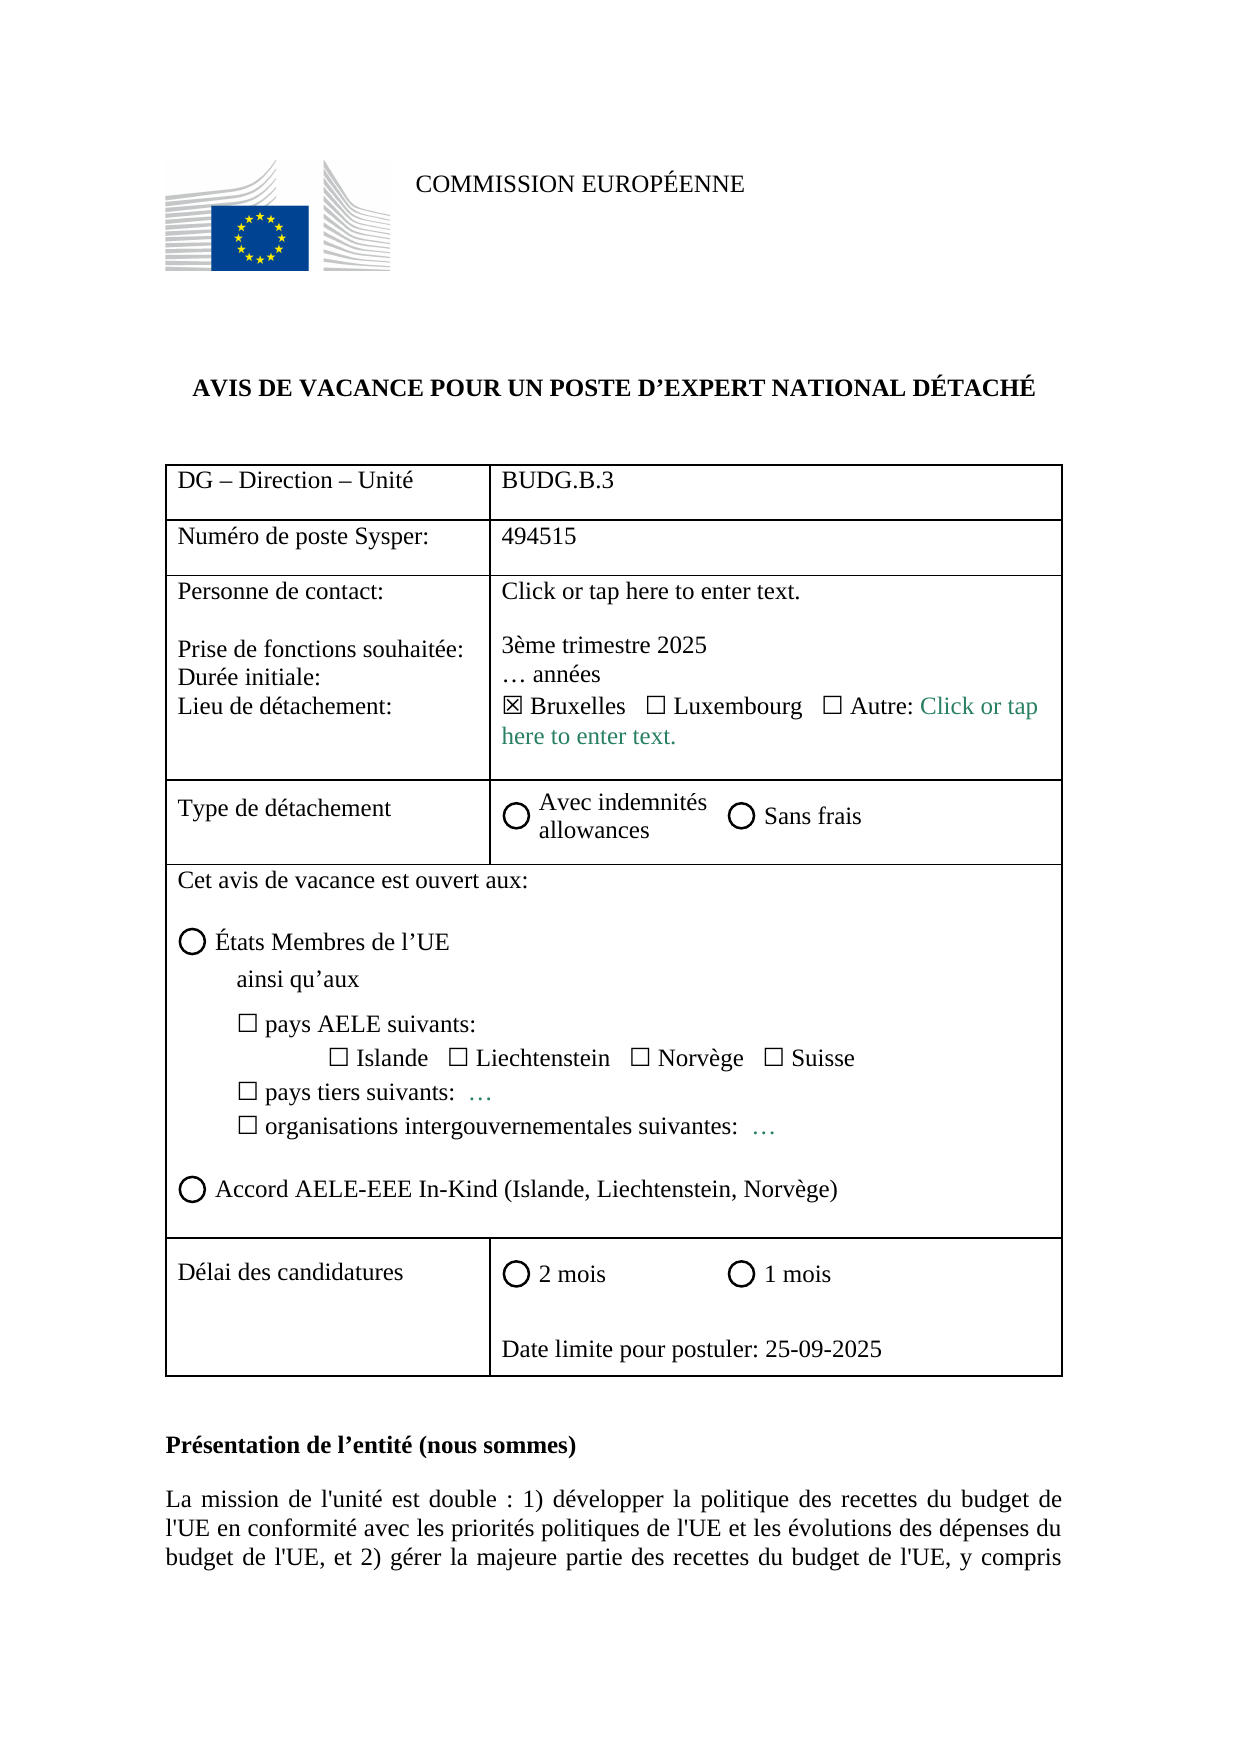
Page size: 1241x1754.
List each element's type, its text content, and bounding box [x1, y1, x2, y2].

list Présentation de l’entité (nous sommes) [165, 1431, 1063, 1459]
table_cell [491, 781, 1061, 863]
table_cell Personne de contact: Prise de fonctions souhaitée: Durée initiale: Lieu de détachement: [167, 576, 489, 779]
table_header DG – Direction – Unité [167, 466, 489, 519]
table_cell Délai des candidatures [167, 1239, 489, 1375]
picture [165, 160, 391, 271]
table_cell Type de détachement [167, 781, 489, 863]
table_cell Cet avis de vacance est ouvert aux: ainsi qu’aux pays AELE suivants: Islande Liechtenstein Norvège Suisse pays tiers suivants: organisations intergouvernementales suivantes: [167, 865, 1061, 1237]
table_cell Numéro de poste Sysper: [167, 521, 489, 574]
table_cell Date limite pour postuler: [491, 1239, 1061, 1375]
table_cell trimestre années Bruxelles Luxembourg Autre: [491, 576, 1061, 779]
